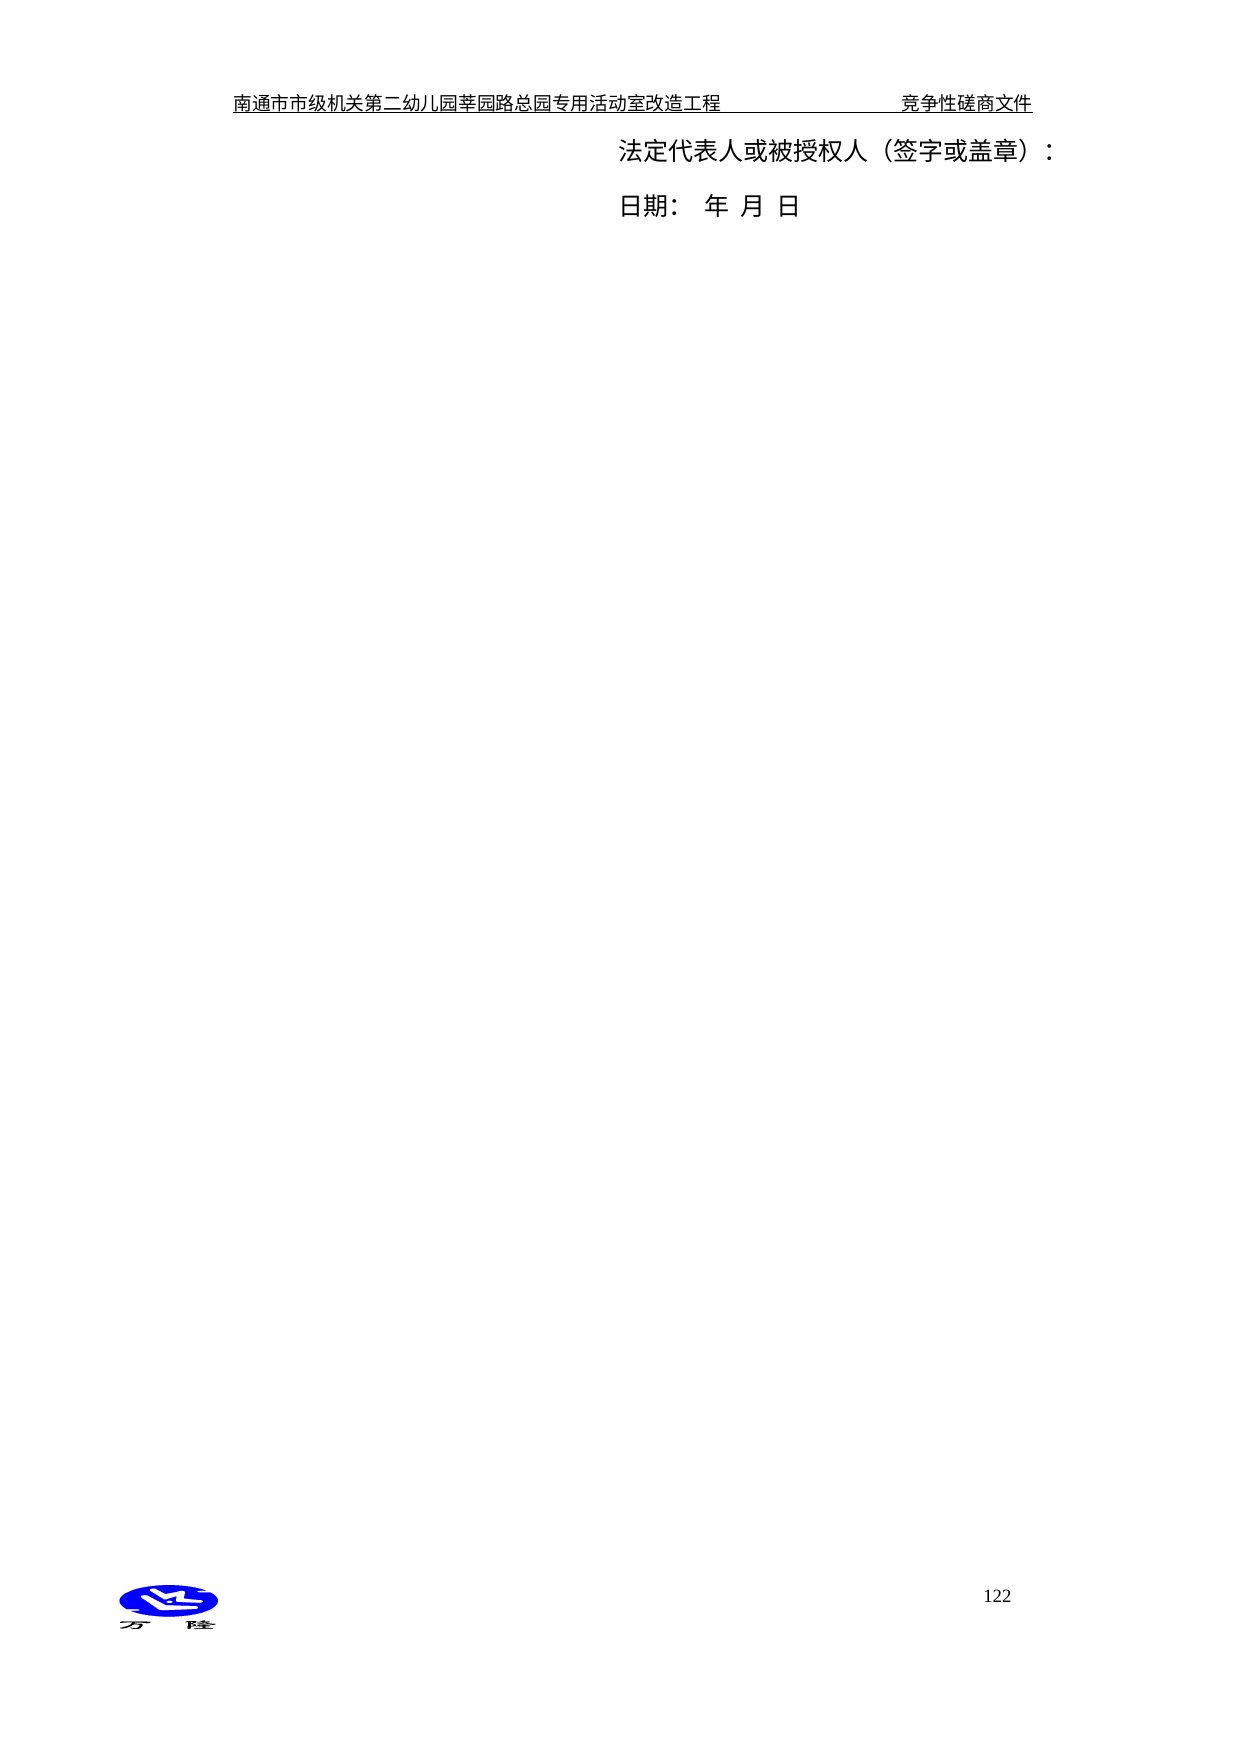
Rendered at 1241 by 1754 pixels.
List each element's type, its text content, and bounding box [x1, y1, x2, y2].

picture [118, 1585, 220, 1629]
text 日期： 年 月 日 [118, 186, 1147, 222]
text 法定代表人或被授权人（签字或盖章）： [118, 132, 1147, 168]
